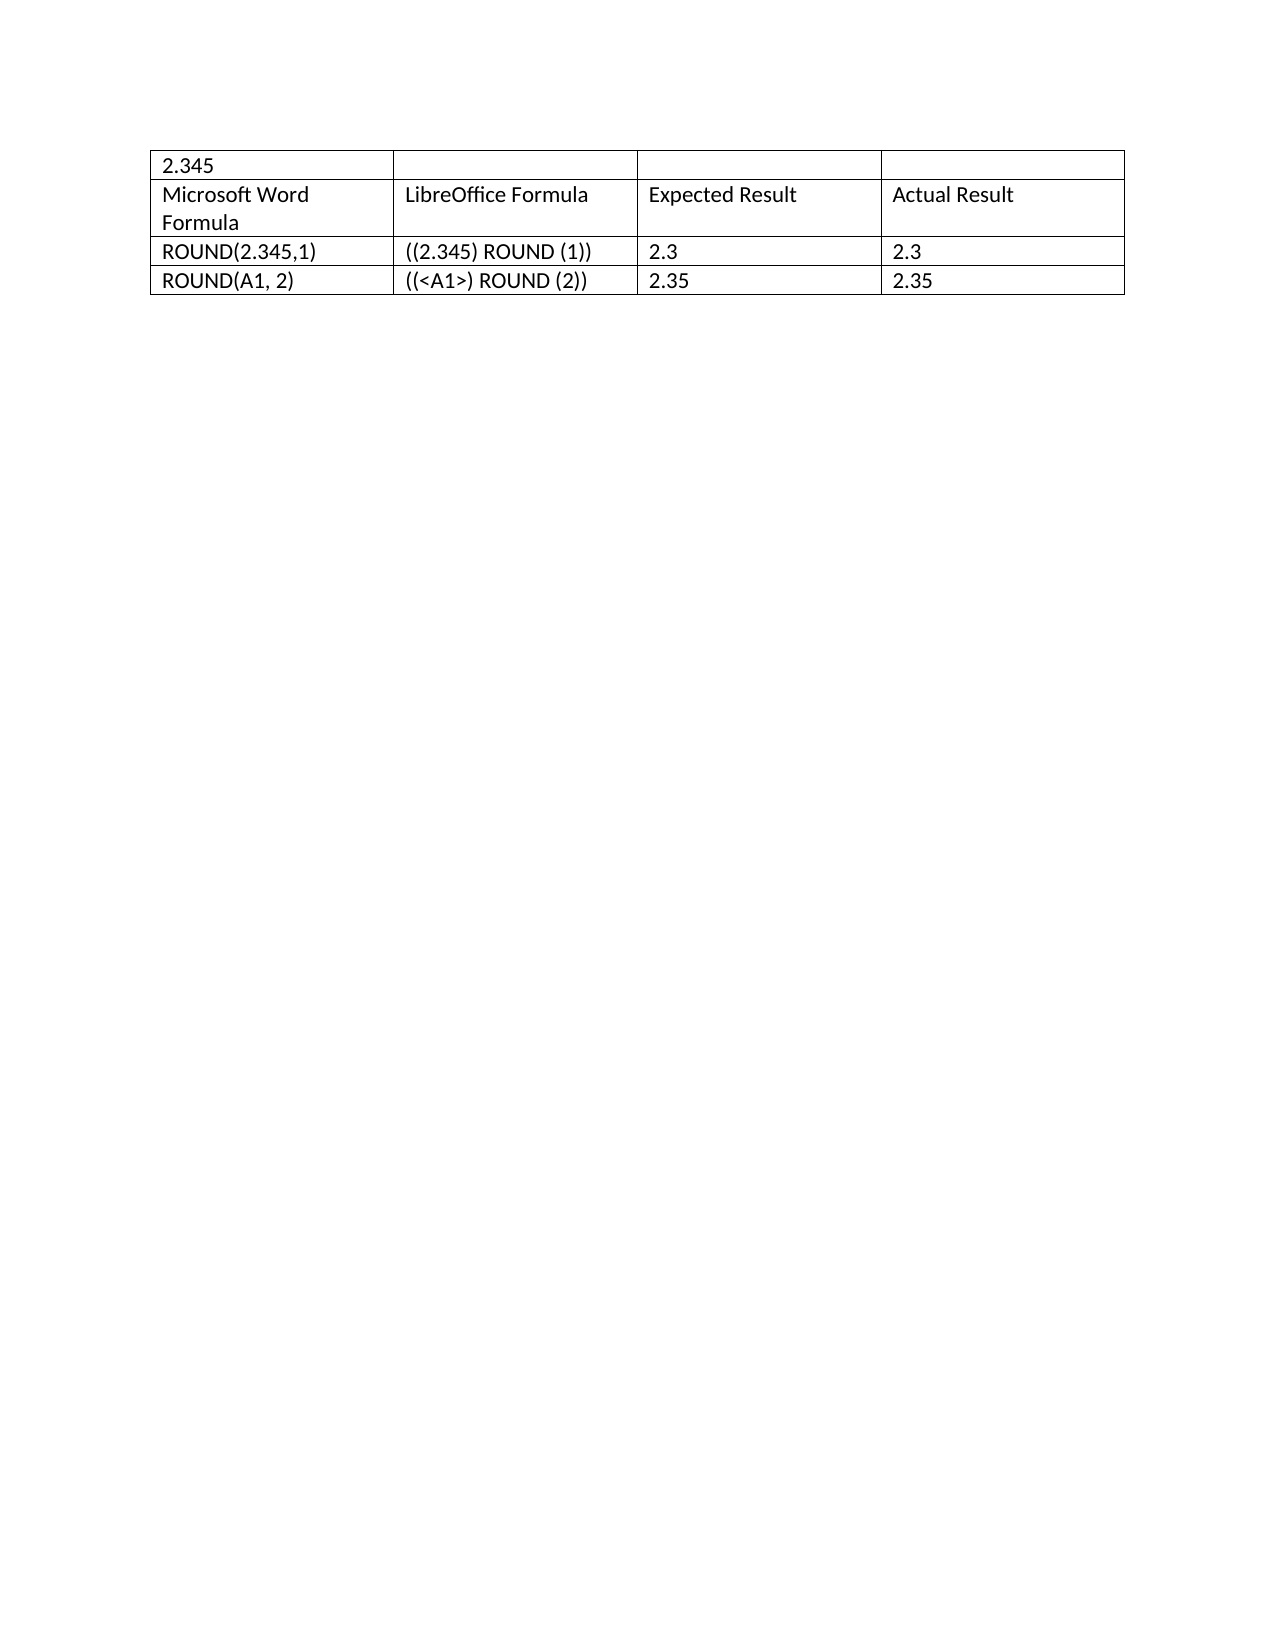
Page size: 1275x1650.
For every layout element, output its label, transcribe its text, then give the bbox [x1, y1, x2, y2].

table_cell 2.35 [638, 266, 881, 294]
table_cell LibreOffice Formula [394, 180, 637, 236]
table_cell Expected Result [638, 180, 881, 236]
table_cell Microsoft Word Formula [151, 180, 393, 236]
table_cell ROUND(A1, 2) [151, 266, 393, 294]
table_header [638, 151, 881, 179]
table_header [394, 151, 637, 179]
table_cell ROUND(2.345,1) [151, 237, 393, 265]
table_header 2.345 [151, 151, 393, 179]
table_cell 2.3 [882, 237, 1124, 265]
table_cell ((<A1>) ROUND (2)) [394, 266, 637, 294]
table_cell 2.35 [882, 266, 1124, 294]
table_cell Actual Result [882, 180, 1124, 236]
table_cell ((2.345) ROUND (1)) [394, 237, 637, 265]
table_cell 2.3 [638, 237, 881, 265]
table_header [882, 151, 1124, 179]
